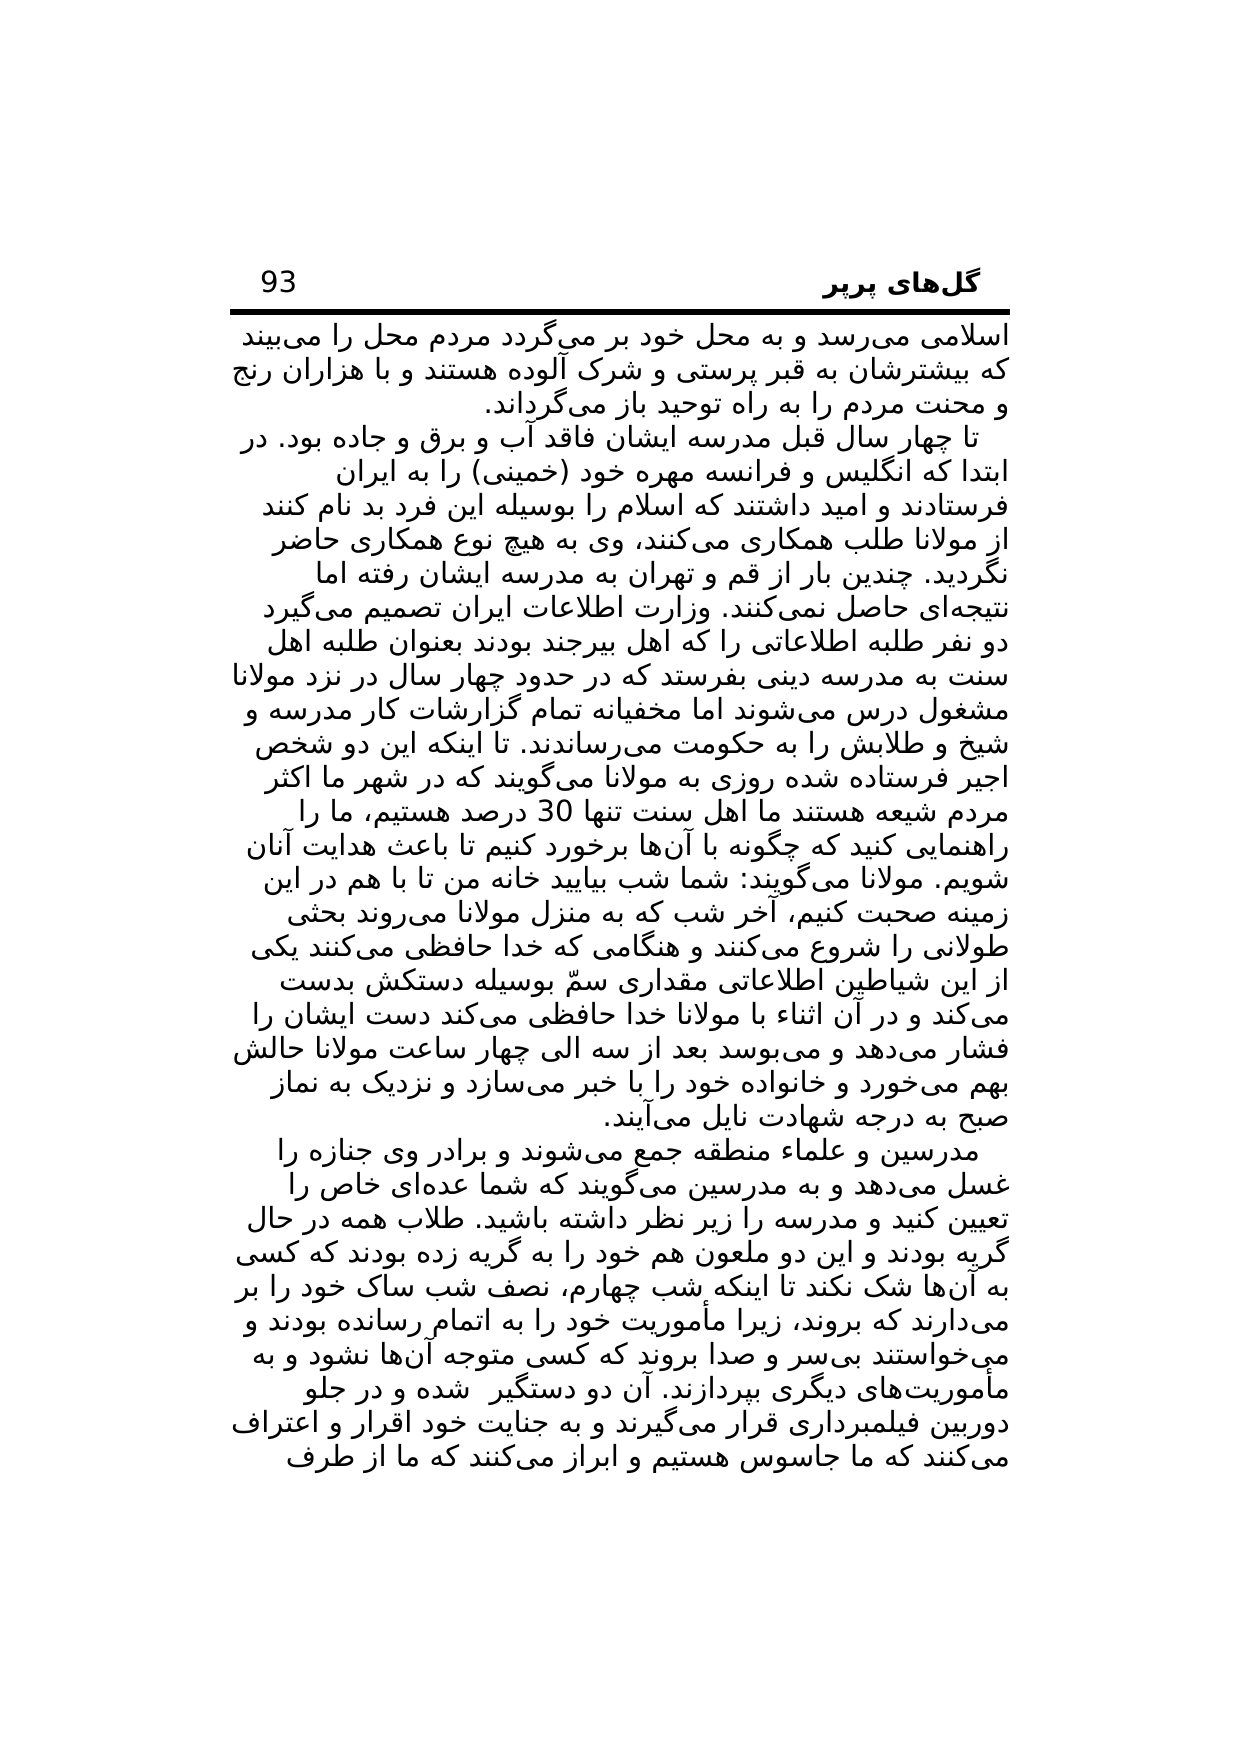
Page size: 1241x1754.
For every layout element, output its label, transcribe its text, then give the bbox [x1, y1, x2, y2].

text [230, 1133, 1010, 1473]
text تا چهار سال قبل مدرسه ایشان فاقد آب و برق و جاده بود. در ابتدا که انگلیس و فرانسه مهره خود (خمینی) را به ایران فرستادند و امید داشتند که اسلام را بوسیله این فرد بد نام کنند از مولانا طلب همکاری می‌کنند، وی به هیچ نوع همکاری حاضر نگردید. چندین بار از قم و تهران به مدرسه ایشان رفته اما نتیجه‌ای حاصل نمی‌کنند. وزارت اطلاعات ایران تصمیم می‌گیرد دو نفر طلبه اطلاعاتی را که اهل بیرجند بودند بعنوان طلبه اهل سنت به مدرسه دینی بفرستد که در حدود چهار سال در نزد مولانا مشغول درس می‌شوند اما مخفیانه تمام گزارشات کار مدرسه و شیخ و طلابش را به حکومت می‌رساندند. تا اینکه این دو شخص اجیر فرستاده شده روزی به مولانا می‌گویند که در شهر ما اکثر مردم شیعه هستند ما اهل سنت تنها 30 درصد هستیم، ما را راهنمایی کنید که چگونه با آن‌ها برخورد کنیم تا باعث هدایت آنان شویم. مولانا می‌گویند: شما شب بیایید خانه من تا با هم در این زمینه صحبت کنیم، آخر شب که به منزل مولانا می‌روند بحثی طولانی را شروع می‌کنند و هنگامی که خدا حافظی می‌کنند یکی از این شیاطین اطلاعاتی مقداری سمّ بوسیله دستکش بدست می‌کند و در آن اثناء با مولانا خدا حافظی می‌کند دست ایشان را فشار می‌دهد و می‌بوسد بعد از سه الی چهار ساعت مولانا حالش بهم می‌خورد و خانواده خود را با خبر می‌سازد و نزدیک به نماز صبح به درجه شهادت نایل می‌آیند. [230, 420, 1010, 1133]
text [230, 318, 1010, 420]
